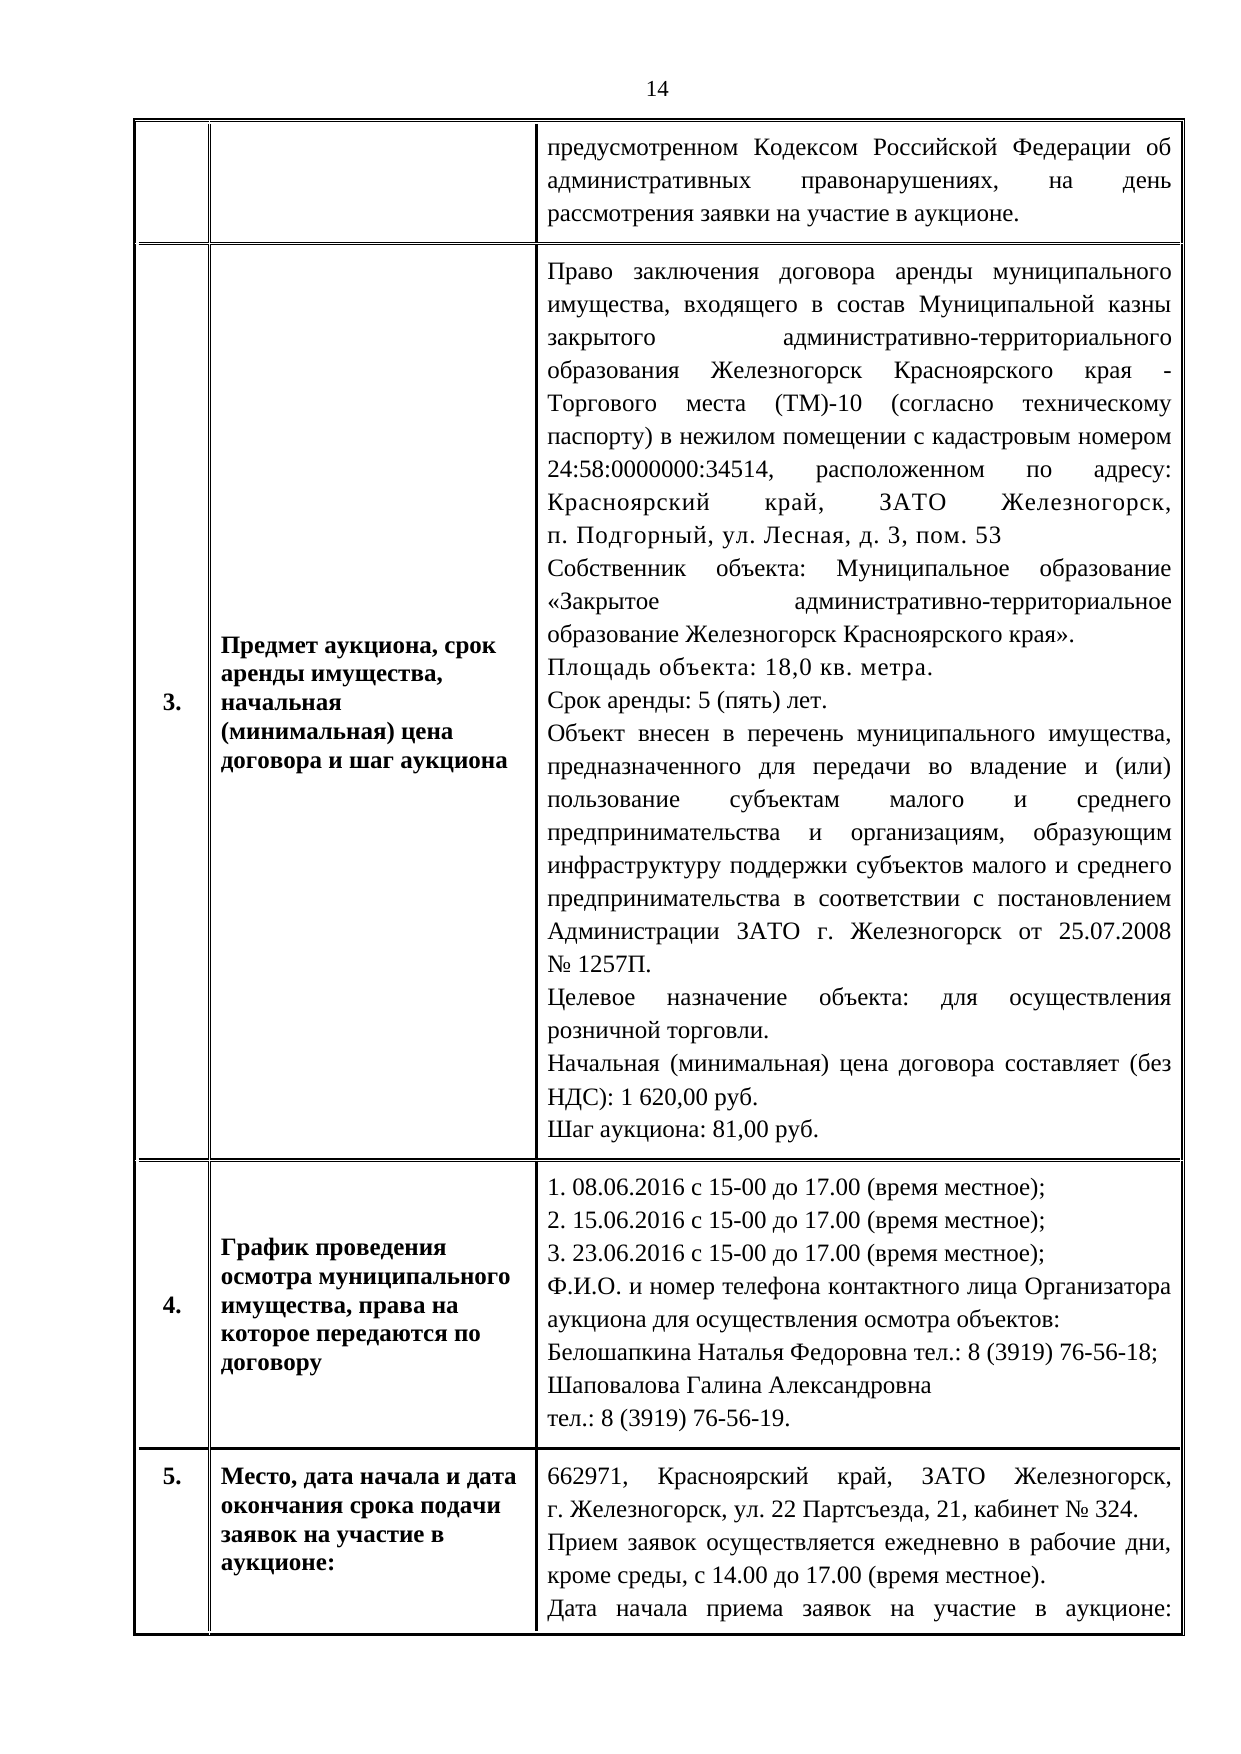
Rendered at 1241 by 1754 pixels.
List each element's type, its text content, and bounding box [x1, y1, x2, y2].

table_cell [536, 122, 1181, 242]
table_cell 2. [136, 122, 210, 242]
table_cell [210, 1450, 536, 1633]
table_cell 1. 08.06.2016 с 15-00 до 17.00 (время местное); 2. 15.06.2016 с 15-00 до 17.00 (время местное); 3. 23.06.2016 с 15-00 до 17.00 (время местное); Ф.И.О. и номер телефона контактного лица Организатора аукциона для осуществления осмотра объектов: Белошапкина Наталья Федоровна тел.: 8 (3919) 76-56-18; Шаповалова Галина Александровна тел.: 8 (3919) 76-56-19. [538, 1158, 1182, 1447]
table_cell 5. [136, 1447, 210, 1633]
table_cell 4. [136, 1158, 208, 1447]
table_cell Предмет аукциона, срок аренды имущества, начальная (минимальная) цена договора и шаг аукциона [211, 245, 535, 1158]
table_cell График проведения осмотра муниципального имущества, права на которое передаются по договору [211, 1162, 535, 1447]
table_cell 3. [135, 242, 210, 1158]
table_cell Право заключения договора аренды муниципального имущества, входящего в состав Муниципальной казны закрытого административно-территориального образования Железногорск Красноярского края - Торгового места (ТМ)-10 (согласно техническому паспорту) в нежилом помещении с кадастровым номером 24:58:0000000:34514, расположенном по адресу: Красноярский край, ЗАТО Железногорск, п. Подгорный, ул. Лесная, д. 3, пом. 53 Собственник объекта: Муниципальное образование «Закрытое административно-территориальное образование Железногорск Красноярского края». Площадь объекта: 18,0 кв. метра. Срок аренды: 5 (пять) лет. Объект внесен в перечень муниципального имущества, предназначенного для передачи во владение и (или) пользование субъектам малого и среднего предпринимательства и организациям, образующим инфраструктуру поддержки субъектов малого и среднего предпринимательства в соответствии с постановлением Администрации ЗАТО г. Железногорск от 25.07.2008 № 1257П. Целевое назначение объекта: для осуществления розничной торговли. Начальная (минимальная) цена договора составляет (без НДС): 1 620,00 руб. Шаг аукциона: 81,00 руб. [536, 242, 1183, 1158]
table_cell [210, 122, 536, 242]
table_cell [536, 1447, 1181, 1633]
